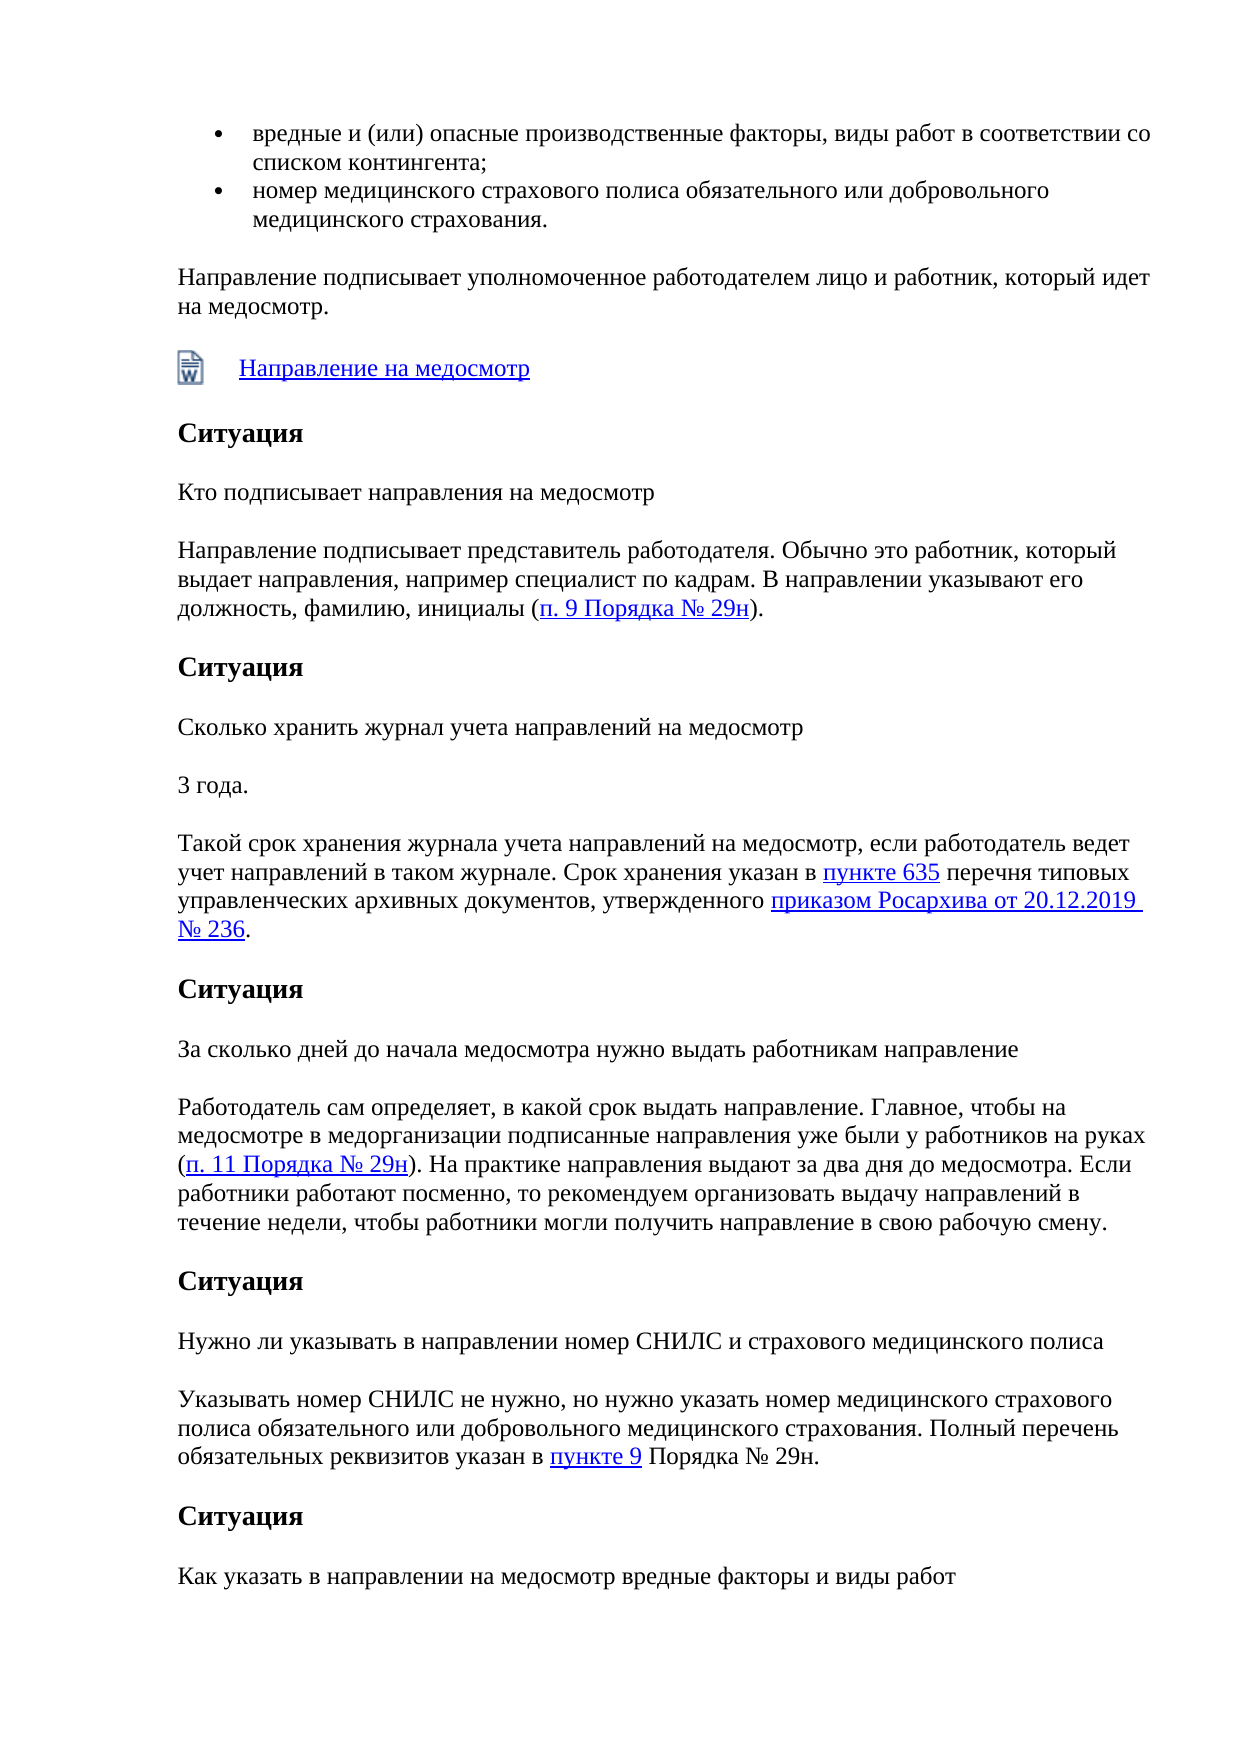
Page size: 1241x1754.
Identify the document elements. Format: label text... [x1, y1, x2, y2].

text Ситуация [177, 1264, 1152, 1297]
text Сколько хранить журнал учета направлений на медосмотр [177, 712, 1152, 741]
list номер медицинского страхового полиса обязательного или добровольного медицинского страхования. [215, 176, 1152, 233]
list вредные и (или) опасные производственные факторы, виды работ в соответствии со списком контингента; [215, 118, 1152, 176]
text Нужно ли указывать в направлении номер СНИЛС и страхового медицинского полиса [177, 1326, 1152, 1355]
text Направление подписывает представитель работодателя. Обычно это работник, который выдает направления, например специалист по кадрам. В направлении указывают его должность, фамилию, инициалы (п. 9 Порядка № 29н). [177, 535, 1152, 621]
text Кто подписывает направления на медосмотр [177, 477, 1152, 506]
text Ситуация [177, 416, 1152, 448]
text 3 года. [177, 770, 1152, 799]
table_header Направление на медосмотр [237, 349, 1150, 386]
text Такой срок хранения журнала учета направлений на медосмотр, если работодатель ведет учет направлений в таком журнале. Срок хранения указан в пункте 635 перечня типовых управленческих архивных документов, утвержденного приказом Росархива от 20.12.2019 № 236. [177, 828, 1152, 943]
text Работодатель сам определяет, в какой срок выдать направление. Главное, чтобы на медосмотре в медорганизации подписанные направления уже были у работников на руках (п. 11 Порядка № 29н). На практике направления выдают за два дня до медосмотра. Если работники работают посменно, то рекомендуем организовать выдачу направлений в течение недели, чтобы работники могли получить направление в свою рабочую смену. [177, 1092, 1152, 1235]
text Указывать номер СНИЛС не нужно, но нужно указать номер медицинского страхового полиса обязательного или добровольного медицинского страхования. Полный перечень обязательных реквизитов указан в пункте 9 Порядка № 29н. [177, 1384, 1152, 1470]
text Ситуация [177, 1499, 1152, 1532]
table_header [176, 349, 237, 386]
text Ситуация [177, 651, 1152, 683]
text Ситуация [177, 972, 1152, 1004]
picture [177, 350, 204, 385]
text За сколько дней до начала медосмотра нужно выдать работникам направление [177, 1034, 1152, 1062]
text Направление подписывает уполномоченное работодателем лицо и работник, который идет на медосмотр. [177, 262, 1152, 320]
text Как указать в направлении на медосмотр вредные факторы и виды работ [177, 1561, 1152, 1590]
